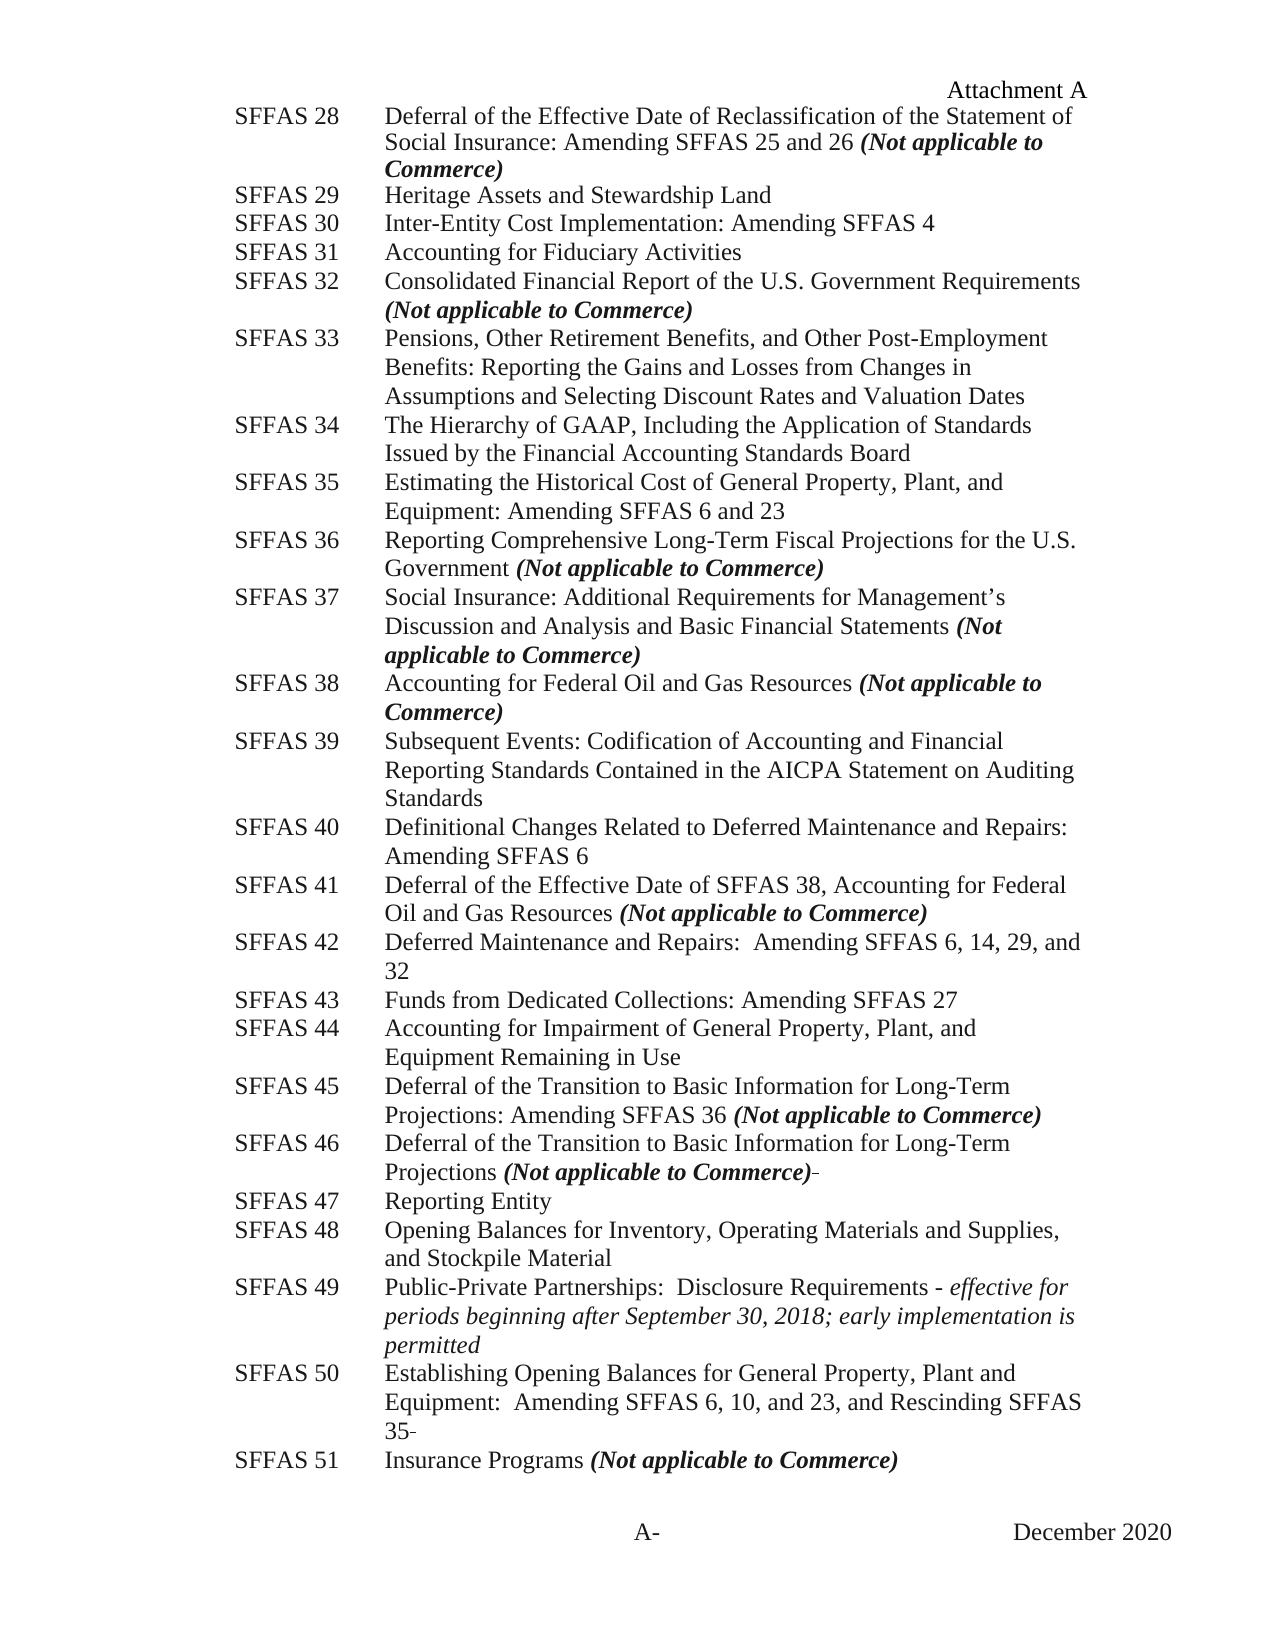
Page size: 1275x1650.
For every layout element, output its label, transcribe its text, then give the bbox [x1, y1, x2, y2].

text SFFAS 48 Opening Balances for Inventory, Operating Materials and Supplies, and Stockpile Material [234, 1215, 1087, 1272]
text SFFAS 46 Deferral of the Transition to Basic Information for Long-Term Projections (Not applicable to Commerce) [234, 1128, 1087, 1186]
text SFFAS 49 Public-Private Partnerships: Disclosure Requirements - effective for periods beginning after September 30, 2018; early implementation is permitted [234, 1272, 1087, 1358]
text SFFAS 32 Consolidated Financial Report of the U.S. Government Requirements (Not applicable to Commerce) [234, 266, 1087, 323]
text SFFAS 35 Estimating the Historical Cost of General Property, Plant, and Equipment: Amending SFFAS 6 and 23 [234, 467, 1087, 525]
text SFFAS 37 Social Insurance: Additional Requirements for Management’s Discussion and Analysis and Basic Financial Statements (Not applicable to Commerce) [234, 582, 1087, 668]
text SFFAS 50 Establishing Opening Balances for General Property, Plant and Equipment: Amending SFFAS 6, 10, and 23, and Rescinding SFFAS 35 [234, 1358, 1087, 1445]
text SFFAS 43 Funds from Dedicated Collections: Amending SFFAS 27 [234, 985, 1087, 1013]
text SFFAS 47 Reporting Entity [234, 1186, 1087, 1215]
text SFFAS 42 Deferred Maintenance and Repairs: Amending SFFAS 6, 14, 29, and 32 [234, 927, 1087, 985]
text SFFAS 31 Accounting for Fiduciary Activities [234, 237, 1087, 266]
text SFFAS 34 The Hierarchy of GAAP, Including the Application of Standards Issued by the Financial Accounting Standards Board [234, 410, 1087, 467]
text SFFAS 39 Subsequent Events: Codification of Accounting and Financial Reporting Standards Contained in the AICPA Statement on Auditing Standards [234, 726, 1087, 812]
text SFFAS 45 Deferral of the Transition to Basic Information for Long-Term Projections: Amending SFFAS 36 (Not applicable to Commerce) [234, 1071, 1087, 1128]
text SFFAS 30 Inter-Entity Cost Implementation: Amending SFFAS 4 [234, 208, 1087, 237]
text SFFAS 44 Accounting for Impairment of General Property, Plant, and Equipment Remaining in Use [234, 1013, 1087, 1071]
text SFFAS 41 Deferral of the Effective Date of SFFAS 38, Accounting for Federal Oil and Gas Resources (Not applicable to Commerce) [234, 870, 1087, 927]
text SFFAS 51 Insurance Programs (Not applicable to Commerce) [234, 1445, 1087, 1473]
text SFFAS 33 Pensions, Other Retirement Benefits, and Other Post-Employment Benefits: Reporting the Gains and Losses from Changes in Assumptions and Selecting Discount Rates and Valuation Dates [234, 323, 1087, 410]
text SFFAS 38 Accounting for Federal Oil and Gas Resources (Not applicable to Commerce) [234, 668, 1087, 726]
text SFFAS 28 Deferral of the Effective Date of Reclassification of the Statement of Social Insurance: Amending SFFAS 25 and 26 (Not applicable to Commerce) [234, 104, 1087, 182]
text SFFAS 40 Definitional Changes Related to Deferred Maintenance and Repairs: Amending SFFAS 6 [234, 812, 1087, 870]
text SFFAS 29 Heritage Assets and Stewardship Land [159, 182, 1087, 208]
text SFFAS 36 Reporting Comprehensive Long-Term Fiscal Projections for the U.S. Government (Not applicable to Commerce) [234, 525, 1087, 582]
